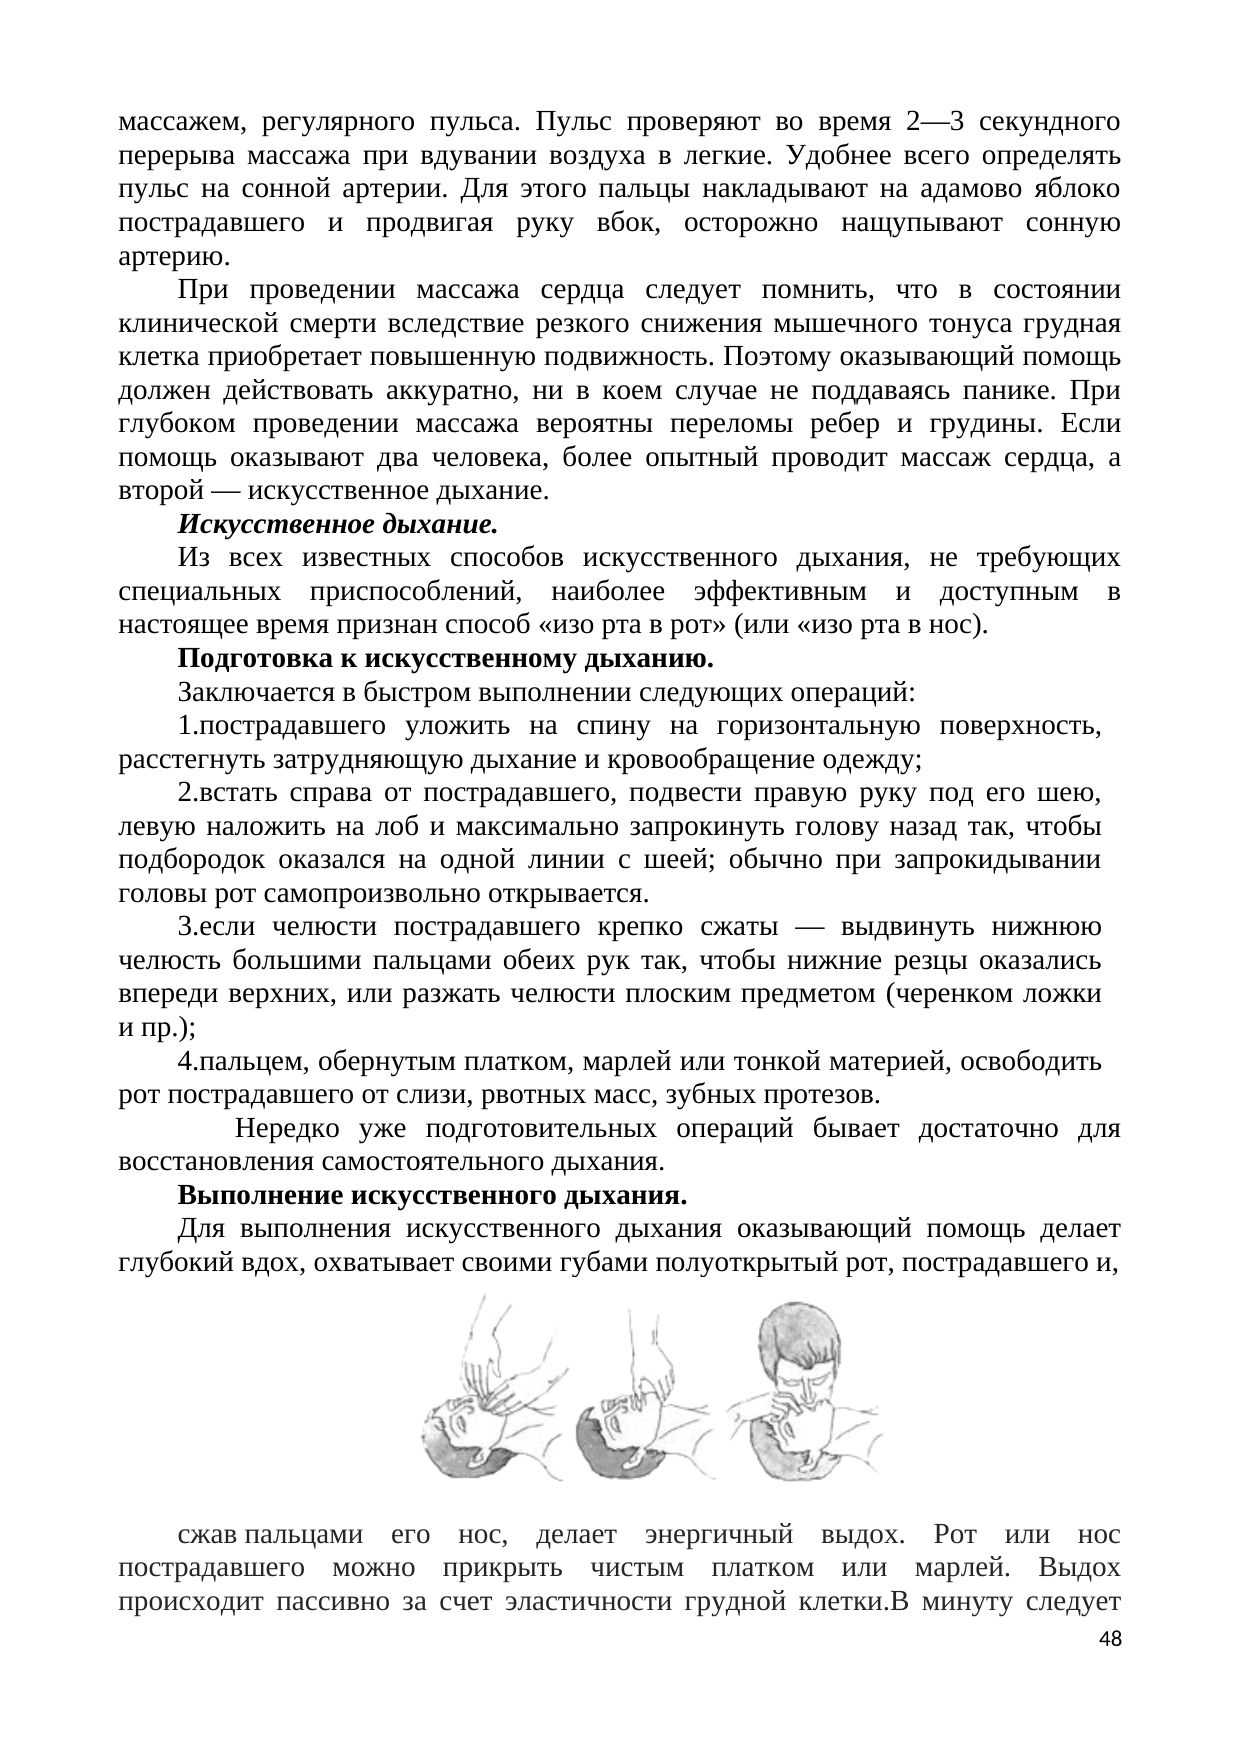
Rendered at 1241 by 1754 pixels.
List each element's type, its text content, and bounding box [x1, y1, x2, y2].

subtitle Искусственное дыхание. [118, 506, 1122, 539]
text Для выполнения искусственного дыхания оказывающий помощь делает глубокий вдох, охватывает своими губами полуоткрытый рот, пострадавшего и, [118, 1210, 1122, 1277]
text Подготовка к искусственному дыханию. [118, 640, 1122, 674]
text При проведении массажа сердца следует помнить, что в состоянии клинической смерти вследствие резкого снижения мышечного тонуса грудная клетка приобретает повышенную подвижность. Поэтому оказывающий помощь должен действовать аккуратно, ни в коем случае не поддаваясь панике. При глубоком проведении массажа вероятны переломы ребер и грудины. Если помощь оказывают два человека, более опытный проводит массаж сердца, а второй — искусственное дыхание. [118, 271, 1122, 506]
text 1.пострадавшего уложить на спину на горизонтальную поверхность, расстегнуть затрудняющую дыхание и кровообращение одежду; [118, 707, 1103, 774]
text 2.встать справа от пострадавшего, подвести правую руку под его шею, левую наложить на лоб и максимально запрокинуть голову назад так, чтобы подбородок оказался на одной линии с шеей; обычно при запрокидывании головы рот самопроизвольно открывается. [118, 774, 1103, 908]
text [118, 103, 1122, 271]
text 3.если челюсти пострадавшего крепко сжаты — выдвинуть нижнюю челюсть большими пальцами обеих рук так, чтобы нижние резцы оказались впереди верхних, или разжать челюсти плоским предметом (черенком ложки и пр.); [118, 908, 1103, 1043]
text Из всех известных способов искусственного дыхания, не требующих специальных приспособлений, наиболее эффективным и доступным в настоящее время признан способ «изо рта в рот» (или «изо рта в нос). [118, 539, 1122, 640]
text Заключается в быстром выполнении следующих операций: [118, 674, 1122, 707]
text Нередко уже подготовительных операций бывает достаточно для восстановления самостоятельного дыхания. [118, 1110, 1122, 1177]
picture [415, 1277, 885, 1516]
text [118, 1516, 1122, 1616]
text Выполнение искусственного дыхания. [118, 1177, 1122, 1210]
text 4.пальцем, обернутым платком, марлей или тонкой материей, освободить рот пострадавшего от слизи, рвотных масс, зубных протезов. [118, 1043, 1103, 1110]
